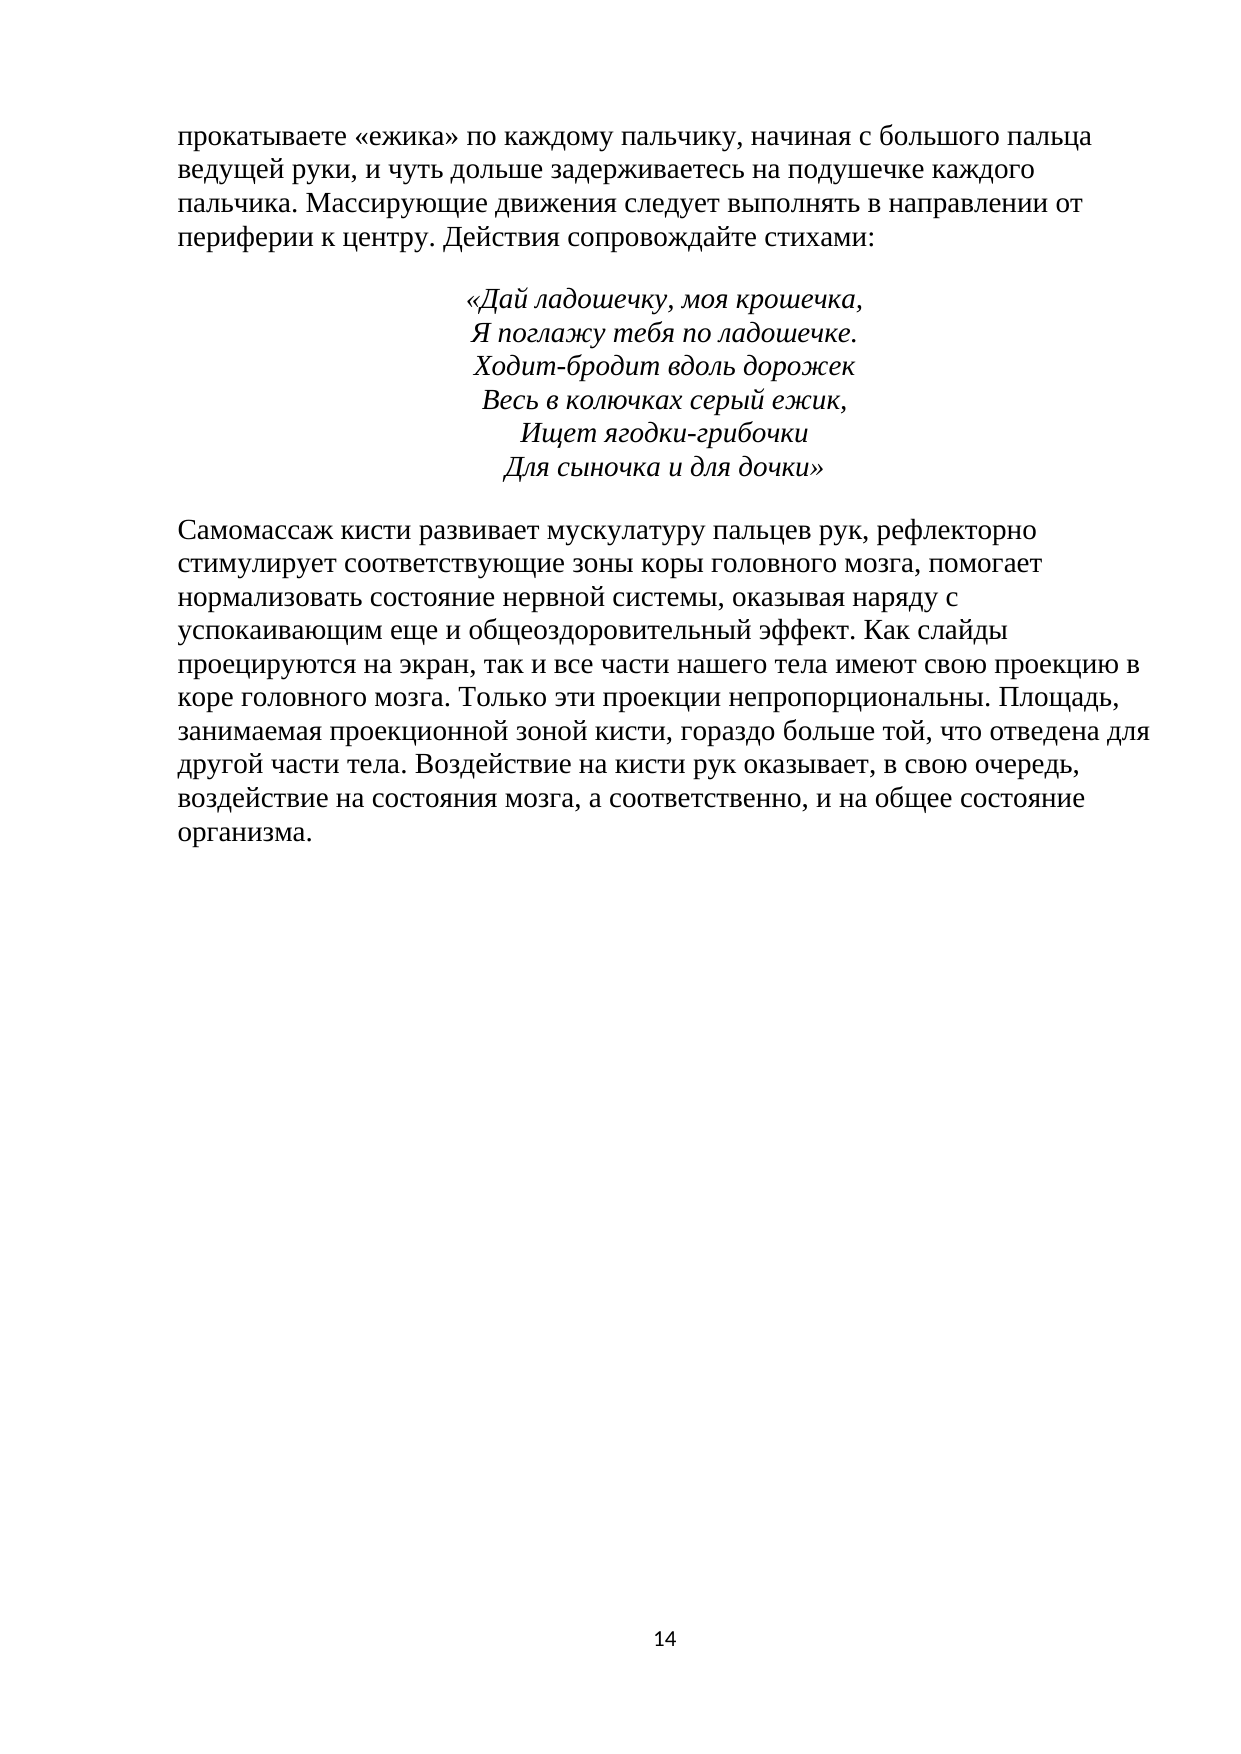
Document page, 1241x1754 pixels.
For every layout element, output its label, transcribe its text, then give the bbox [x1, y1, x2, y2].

text «Дай ладошечку, моя крошечка, Я поглажу тебя по ладошечке. Ходит-бродит вдоль дорожек Весь в колючках серый ежик, Ищет ягодки-грибочки Для сыночка и для дочки» [177, 281, 1152, 483]
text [177, 118, 1152, 252]
text Самомассаж кисти развивает мускулатуру пальцев рук, рефлекторно стимулирует соответствующие зоны коры головного мозга, помогает нормализовать состояние нервной системы, оказывая наряду с успокаивающим еще и общеоздоровительный эффект. Как слайды проецируются на экран, так и все части нашего тела имеют свою проекцию в коре головного мозга. Только эти проекции непропорциональны. Площадь, занимаемая проекционной зоной кисти, гораздо больше той, что отведена для другой части тела. Воздействие на кисти рук оказывает, в свою очередь, воздействие на состояния мозга, а соответственно, и на общее состояние организма. [177, 512, 1152, 847]
